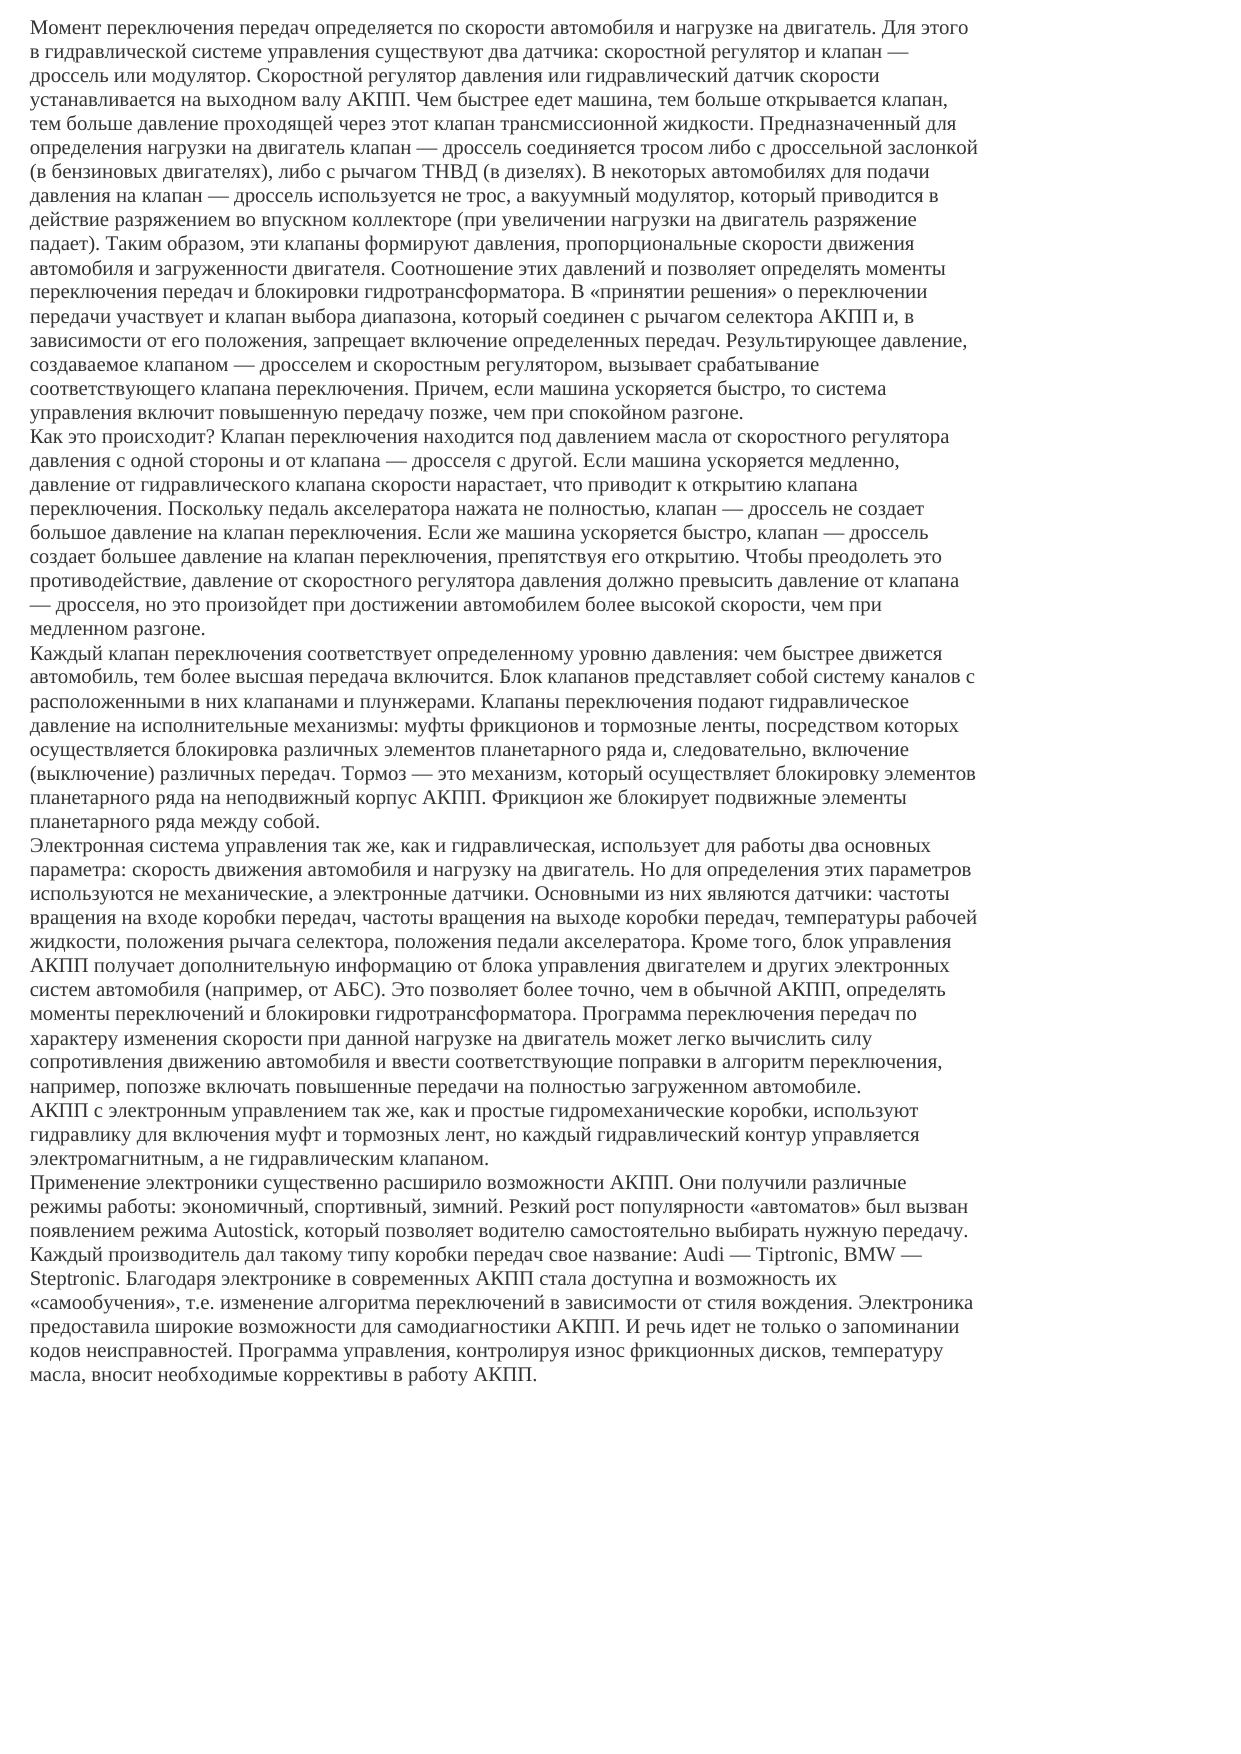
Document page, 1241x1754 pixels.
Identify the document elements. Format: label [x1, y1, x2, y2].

text [29, 15, 979, 1386]
